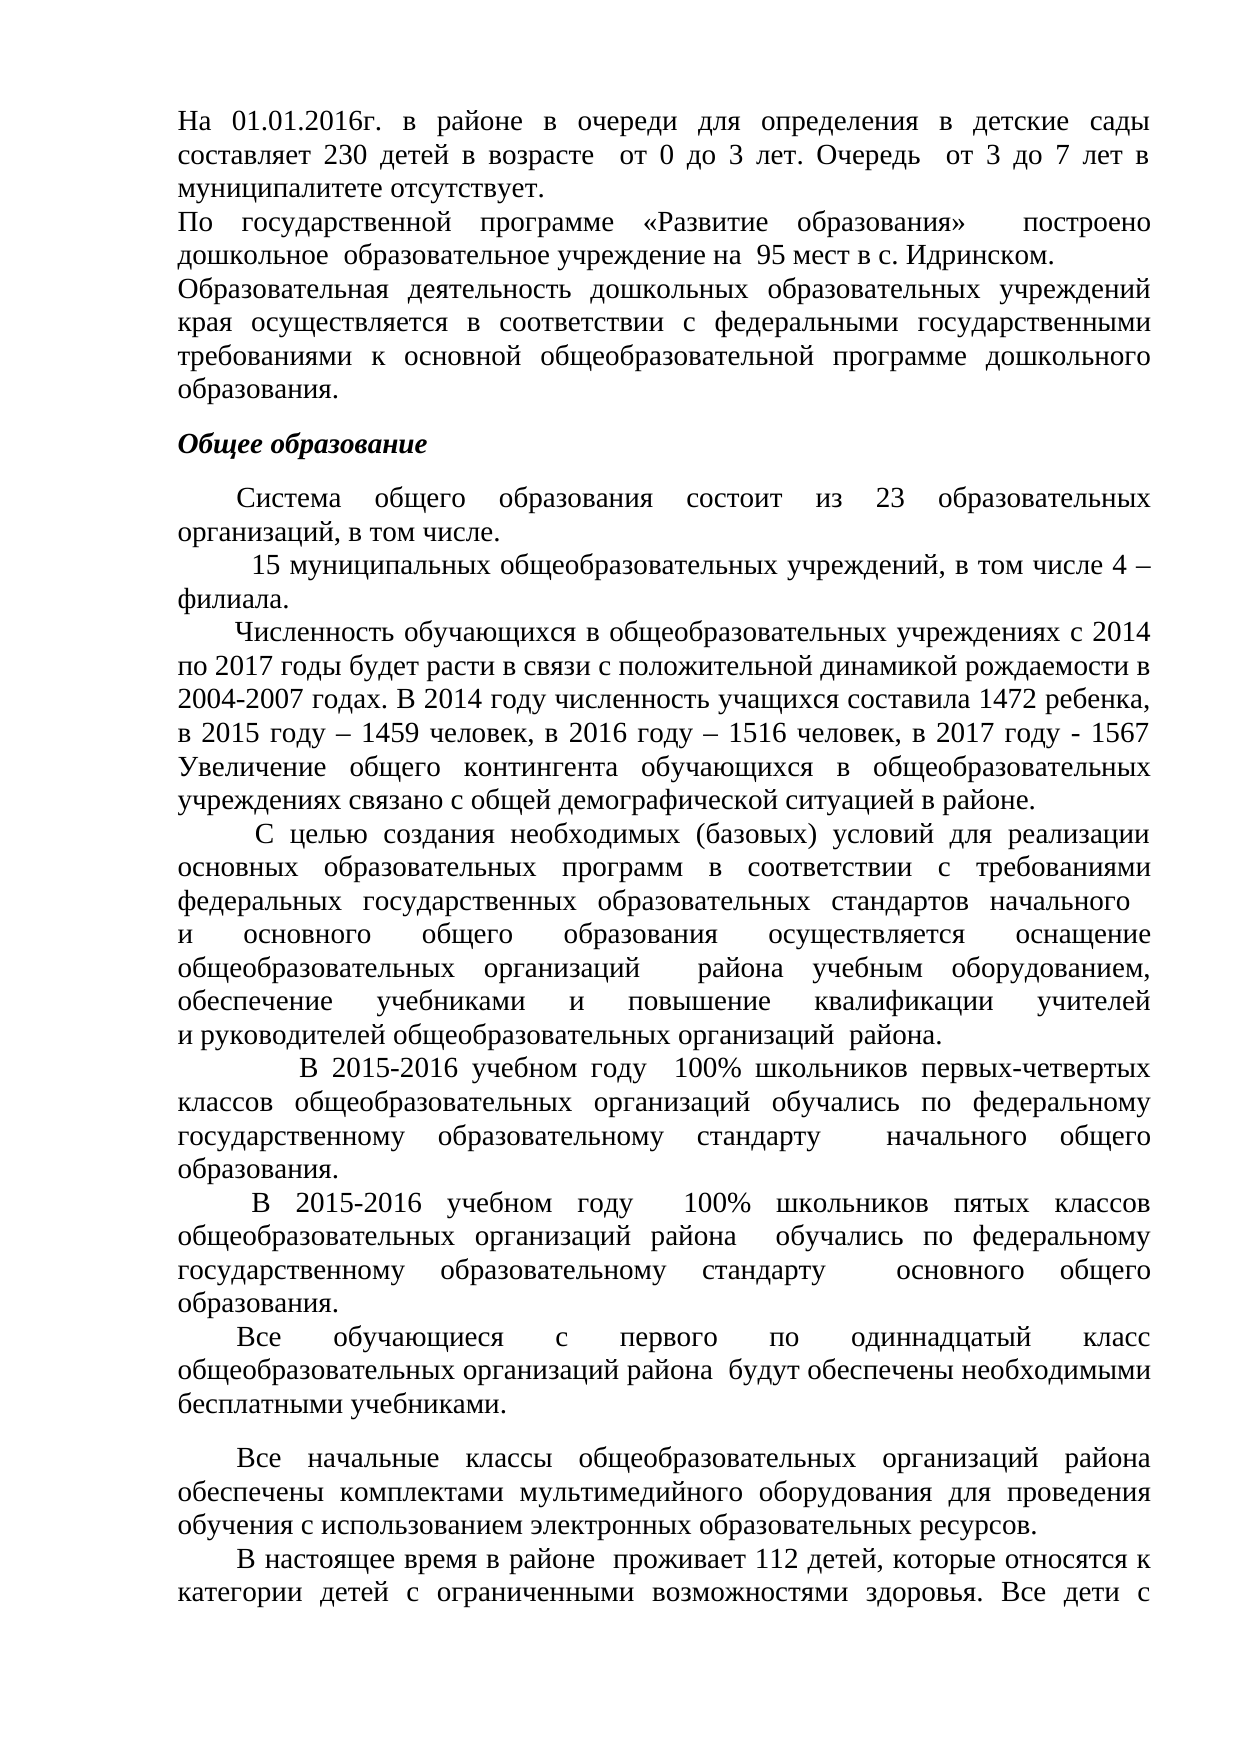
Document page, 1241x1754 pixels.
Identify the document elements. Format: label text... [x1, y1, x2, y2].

text Образовательная деятельность дошкольных образовательных учреждений края осуществляется в соответствии с федеральными государственными требованиями к основной общеобразовательной программе дошкольного образования. [177, 271, 1152, 405]
text Система общего образования состоит из 23 образовательных организаций, в том числе. [177, 480, 1152, 547]
text Численность обучающихся в общеобразовательных учреждениях с 2014 по 2017 годы будет расти в связи с положительной динамикой рождаемости в 2004-2007 годах. В 2014 году численность учащихся составила 1472 ребенка, в 2015 году – 1459 человек, в 2016 году – 1516 человек, в 2017 году - 1567 Увеличение общего контингента обучающихся в общеобразовательных учреждениях связано с общей демографической ситуацией в районе. [177, 614, 1152, 816]
text По государственной программе «Развитие образования» построено дошкольное образовательное учреждение на 95 мест в с. Идринском. [177, 204, 1152, 271]
text Общее образование [177, 426, 1152, 459]
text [177, 1541, 1152, 1608]
text 15 муниципальных общеобразовательных учреждений, в том числе 4 – филиала. [177, 547, 1152, 614]
text Все начальные классы общеобразовательных организаций района обеспечены комплектами мультимедийного оборудования для проведения обучения с использованием электронных образовательных ресурсов. [177, 1440, 1152, 1541]
text В 2015-2016 учебном году 100% школьников первых-четвертых классов общеобразовательных организаций обучались по федеральному государственному образовательному стандарту начального общего образования. [177, 1051, 1152, 1185]
text На 01.01.2016г. в районе в очереди для определения в детские сады составляет 230 детей в возрасте от 0 до 3 лет. Очередь от 3 до 7 лет в муниципалитете отсутствует. [177, 103, 1152, 204]
text В 2015-2016 учебном году 100% школьников пятых классов общеобразовательных организаций района обучались по федеральному государственному образовательному стандарту основного общего образования. [177, 1185, 1152, 1319]
text С целью создания необходимых (базовых) условий для реализации основных образовательных программ в соответствии с требованиями федеральных государственных образовательных стандартов начального и основного общего образования осуществляется оснащение общеобразовательных организаций района учебным оборудованием, обеспечение учебниками и повышение квалификации учителей и руководителей общеобразовательных организаций района. [177, 816, 1152, 1051]
text Все обучающиеся с первого по одиннадцатый класс общеобразовательных организаций района будут обеспечены необходимыми бесплатными учебниками. [177, 1319, 1152, 1419]
